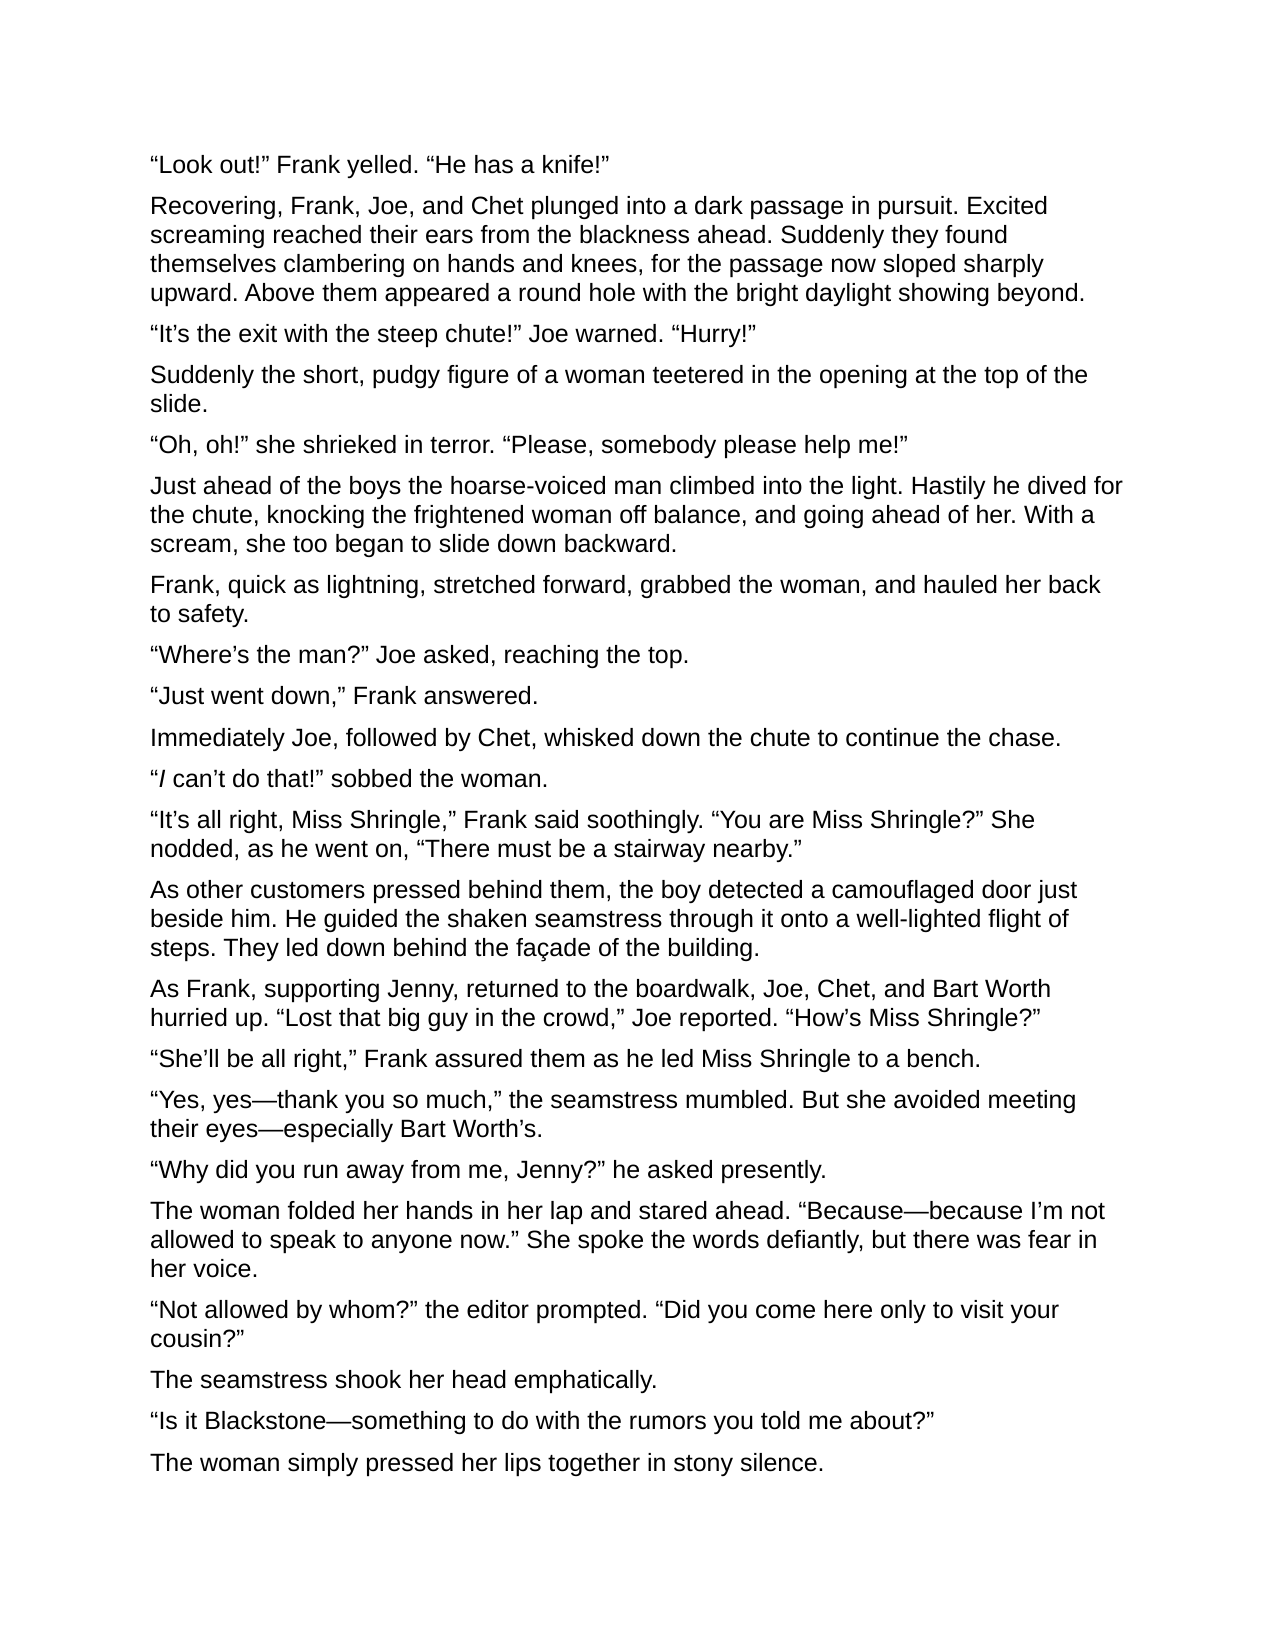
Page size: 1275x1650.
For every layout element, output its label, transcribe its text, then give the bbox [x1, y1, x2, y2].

text Frank, quick as lightning, stretched forward, grabbed the woman, and hauled her back to safety. [150, 570, 1125, 627]
text The woman folded her hands in her lap and stared ahead. “Because—because I’m not allowed to speak to anyone now.” She spoke the words defiantly, but there was fear in her voice. [150, 1196, 1125, 1282]
text “Is it Blackstone—something to do with the rumors you told me about?” [150, 1406, 1125, 1435]
text Immediately Joe, followed by Chet, whisked down the chute to continue the chase. [150, 722, 1125, 751]
text Recovering, Frank, Joe, and Chet plunged into a dark passage in pursuit. Excited screaming reached their ears from the blackness ahead. Suddenly they found themselves clambering on hands and knees, for the passage now sloped sharply upward. Above them appeared a round hole with the bright daylight showing beyond. [150, 191, 1125, 306]
text “Where’s the man?” Joe asked, reaching the top. [150, 640, 1125, 669]
text The woman simply pressed her lips together in stony silence. [150, 1447, 1125, 1476]
text “She’ll be all right,” Frank assured them as he led Miss Shringle to a bench. [150, 1044, 1125, 1072]
text As other customers pressed behind them, the boy detected a camouflaged door just beside him. He guided the shaken seamstress through it onto a well-lighted flight of steps. They led down behind the façade of the building. [150, 875, 1125, 961]
text Just ahead of the boys the hoarse-voiced man climbed into the light. Hastily he dived for the chute, knocking the frightened woman off balance, and going ahead of her. With a scream, she too began to slide down backward. [150, 471, 1125, 557]
text The seamstress shook her head emphatically. [150, 1365, 1125, 1394]
text “Why did you run away from me, Jenny?” he asked presently. [150, 1155, 1125, 1184]
text “Look out!” Frank yelled. “He has a knife!” [150, 150, 1125, 179]
text “Just went down,” Frank answered. [150, 681, 1125, 710]
text “Oh, oh!” she shrieked in terror. “Please, somebody please help me!” [150, 430, 1125, 459]
text As Frank, supporting Jenny, returned to the boardwalk, Joe, Chet, and Bart Worth hurried up. “Lost that big guy in the crowd,” Joe reported. “How’s Miss Shringle?” [150, 974, 1125, 1031]
text “Yes, yes—thank you so much,” the seamstress mumbled. But she avoided meeting their eyes—especially Bart Worth’s. [150, 1085, 1125, 1142]
text “It’s the exit with the steep chute!” Joe warned. “Hurry!” [150, 319, 1125, 347]
text “I can’t do that!” sobbed the woman. [150, 764, 1125, 792]
text “It’s all right, Miss Shringle,” Frank said soothingly. “You are Miss Shringle?” She nodded, as he went on, “There must be a stairway nearby.” [150, 805, 1125, 862]
text Suddenly the short, pudgy figure of a woman teetered in the opening at the top of the slide. [150, 360, 1125, 417]
text “Not allowed by whom?” the editor prompted. “Did you come here only to visit your cousin?” [150, 1295, 1125, 1352]
